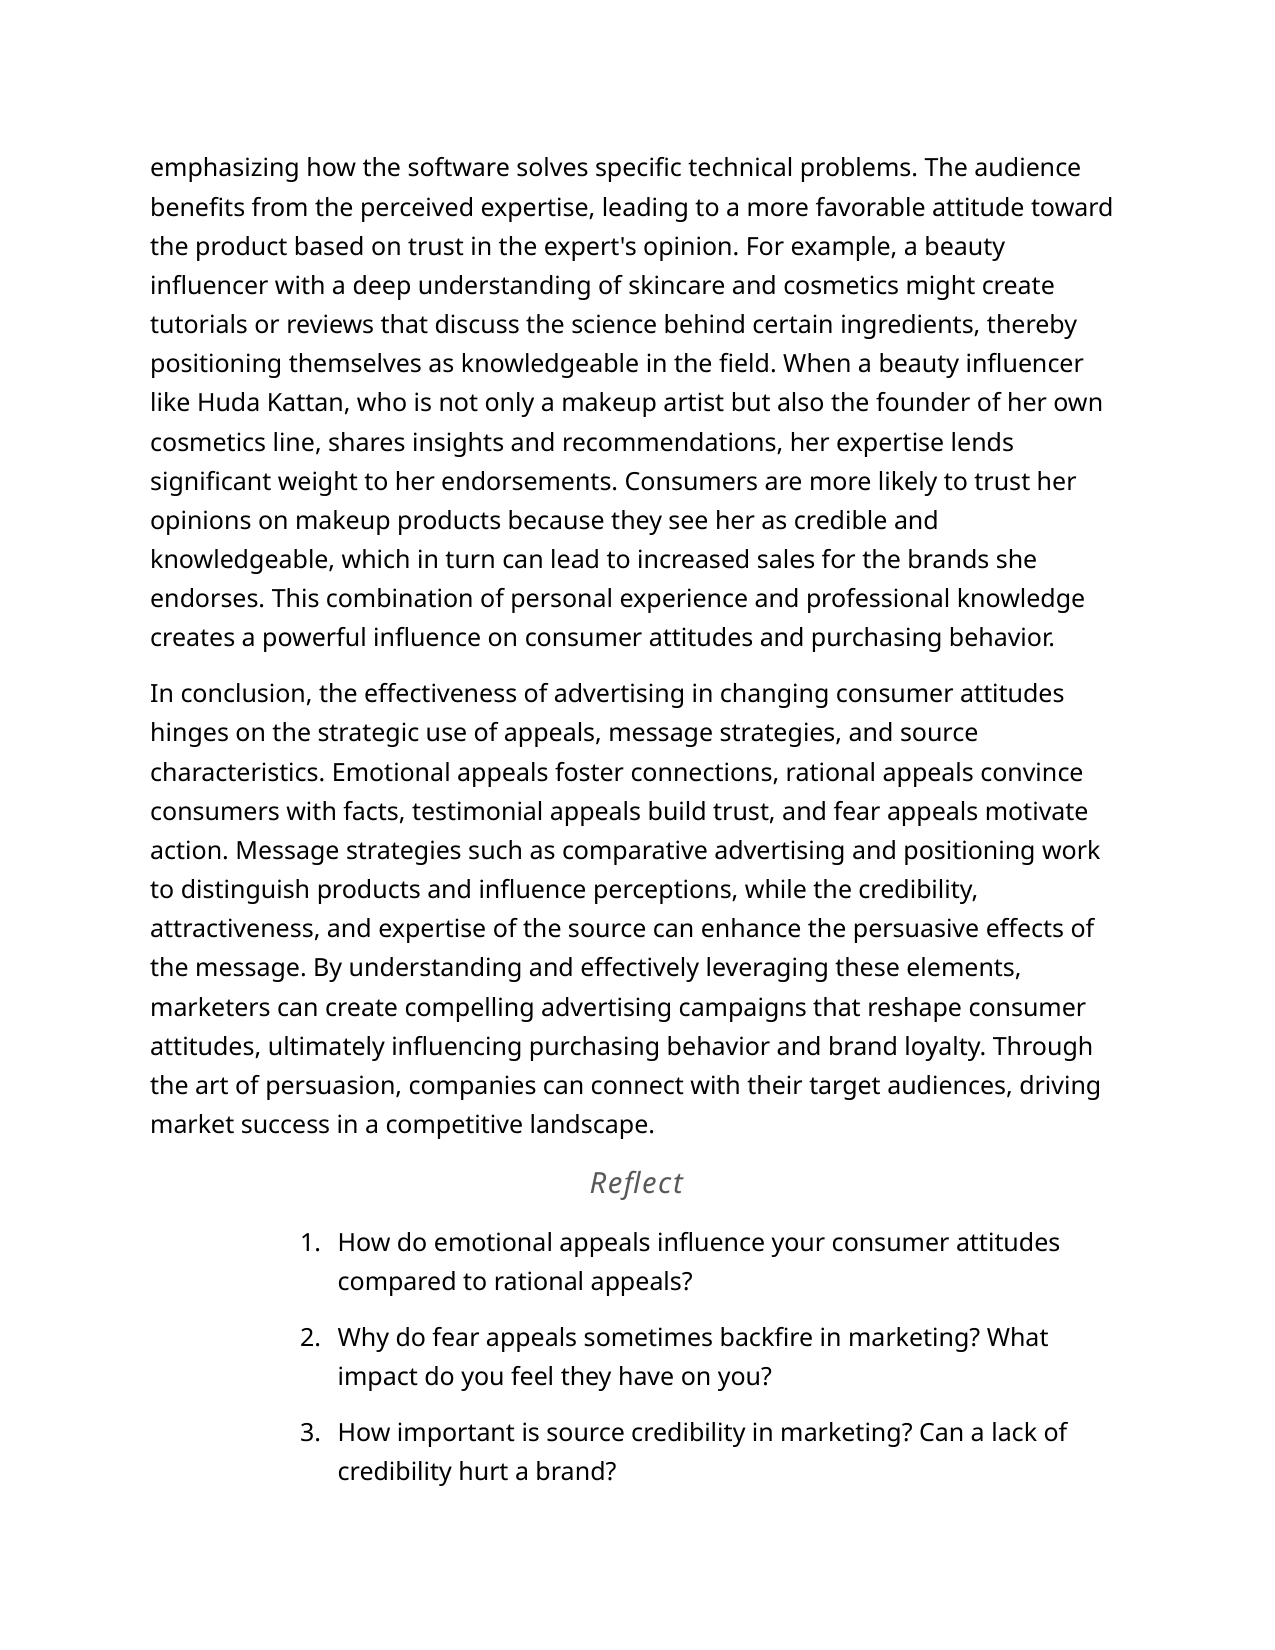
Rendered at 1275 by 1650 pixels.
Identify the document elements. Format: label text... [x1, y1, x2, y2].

subtitle Reflect [150, 1162, 1125, 1202]
text In conclusion, the effectiveness of advertising in changing consumer attitudes hinges on the strategic use of appeals, message strategies, and source characteristics. Emotional appeals foster connections, rational appeals convince consumers with facts, testimonial appeals build trust, and fear appeals motivate action. Message strategies such as comparative advertising and positioning work to distinguish products and influence perceptions, while the credibility, attractiveness, and expertise of the source can enhance the persuasive effects of the message. By understanding and effectively leveraging these elements, marketers can create compelling advertising campaigns that reshape consumer attitudes, ultimately influencing purchasing behavior and brand loyalty. Through the art of persuasion, companies can connect with their target audiences, driving market success in a competitive landscape. [150, 676, 1125, 1141]
list How important is source credibility in marketing? Can a lack of credibility hurt a brand? [300, 1415, 1125, 1488]
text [150, 150, 1125, 654]
list Why do fear appeals sometimes backfire in marketing? What impact do you feel they have on you? [300, 1320, 1125, 1393]
list How do emotional appeals influence your consumer attitudes compared to rational appeals? [300, 1225, 1125, 1298]
